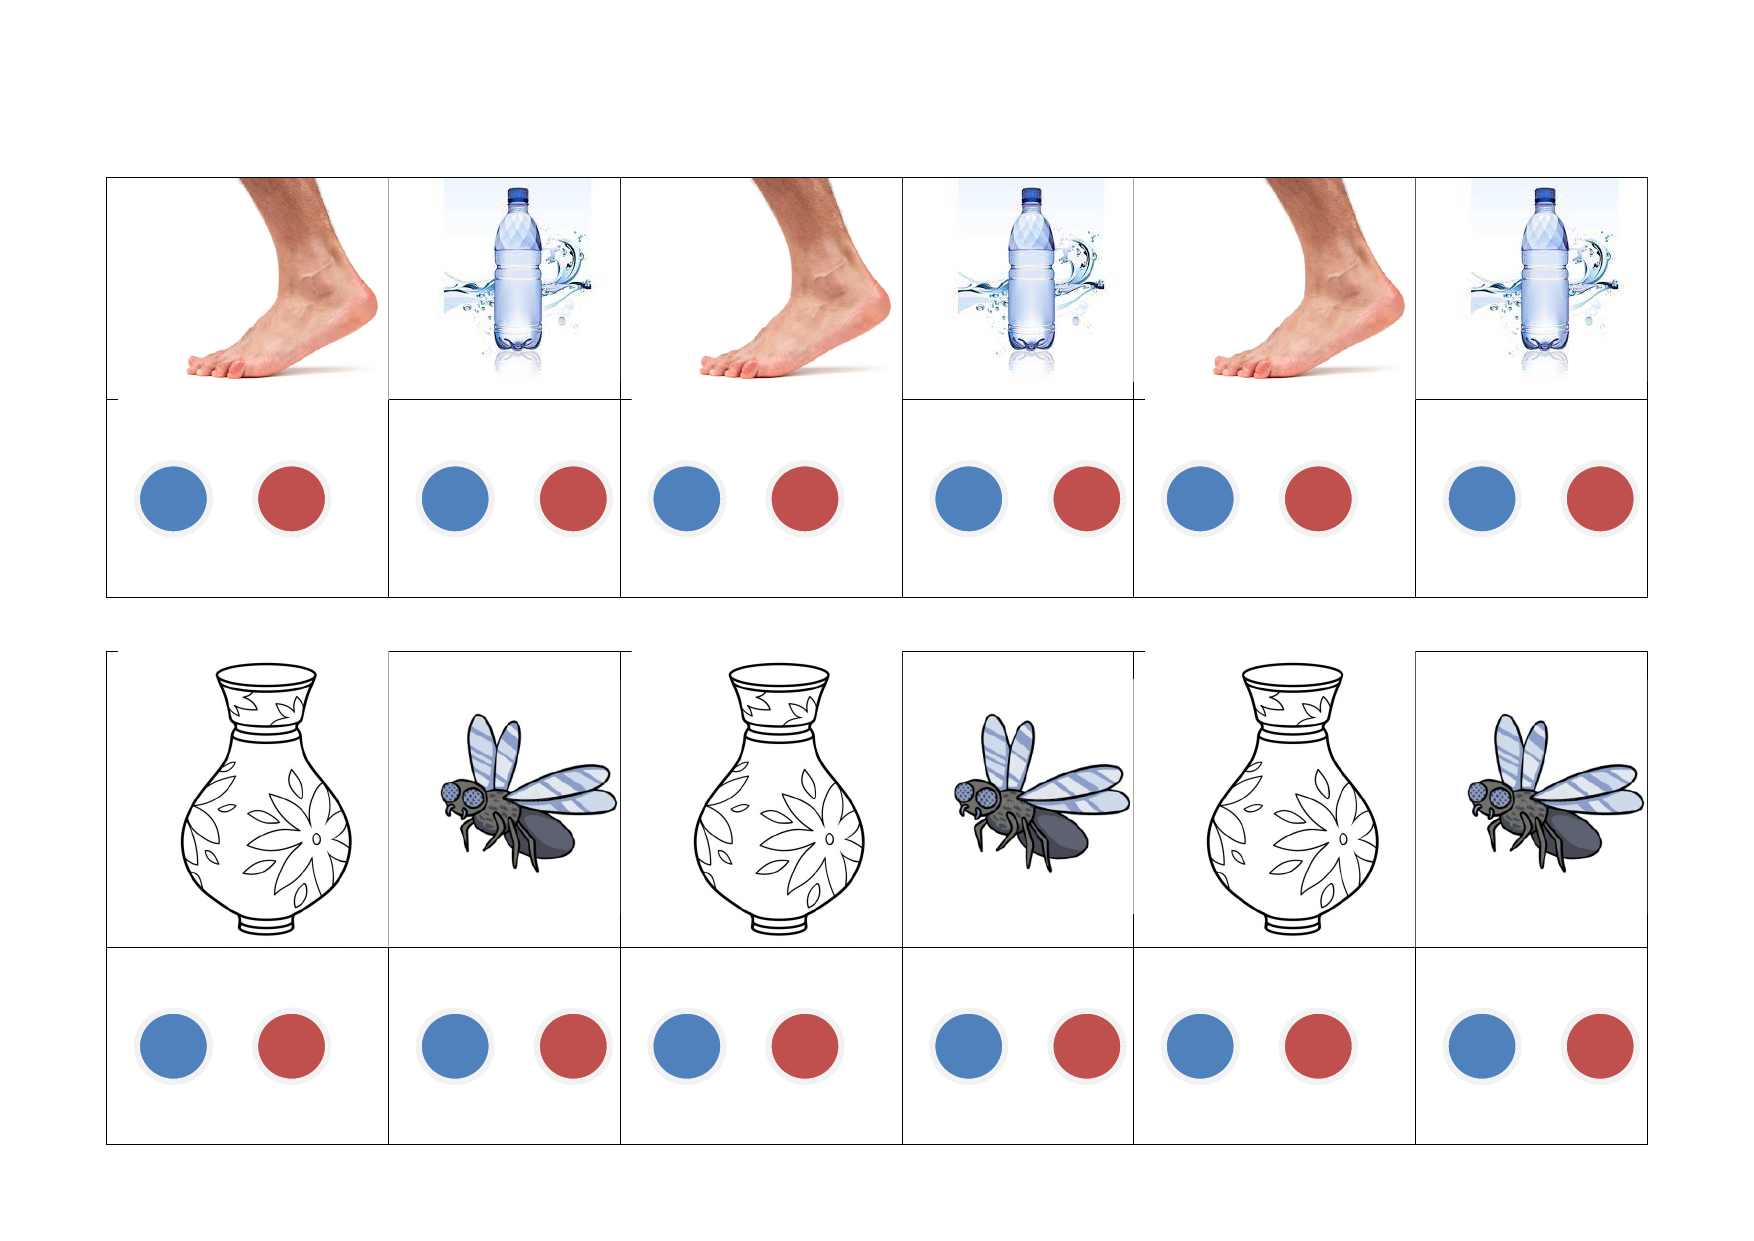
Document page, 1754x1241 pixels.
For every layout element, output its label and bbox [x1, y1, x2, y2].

picture [400, 178, 621, 382]
picture [118, 178, 389, 400]
picture [118, 651, 389, 947]
picture [1426, 679, 1648, 914]
table_header [107, 178, 118, 399]
table_header [1134, 652, 1145, 947]
picture [1145, 651, 1416, 947]
table_header [621, 652, 631, 947]
picture [913, 679, 1134, 914]
table_cell [903, 400, 1133, 597]
picture [400, 679, 621, 914]
table_header [107, 652, 118, 947]
table_cell [107, 400, 388, 597]
table_cell [621, 948, 902, 1144]
picture [1426, 178, 1648, 382]
table_header [1134, 178, 1145, 399]
table_header [1416, 652, 1647, 947]
table_cell [1134, 400, 1415, 597]
picture [1145, 178, 1416, 400]
table_cell [1416, 948, 1647, 1144]
table_header [389, 652, 620, 947]
table_header [903, 178, 1133, 399]
table_cell [621, 400, 902, 597]
picture [631, 651, 903, 947]
table_cell [389, 948, 620, 1144]
table_header [621, 178, 631, 399]
table_cell [107, 948, 388, 1144]
picture [913, 178, 1134, 382]
table_header [903, 652, 1133, 947]
table_header [1416, 178, 1647, 399]
table_cell [1134, 948, 1415, 1144]
table_cell [389, 400, 620, 597]
picture [631, 178, 903, 400]
table_cell [1416, 400, 1647, 597]
table_cell [903, 948, 1133, 1144]
table_header [389, 178, 620, 399]
